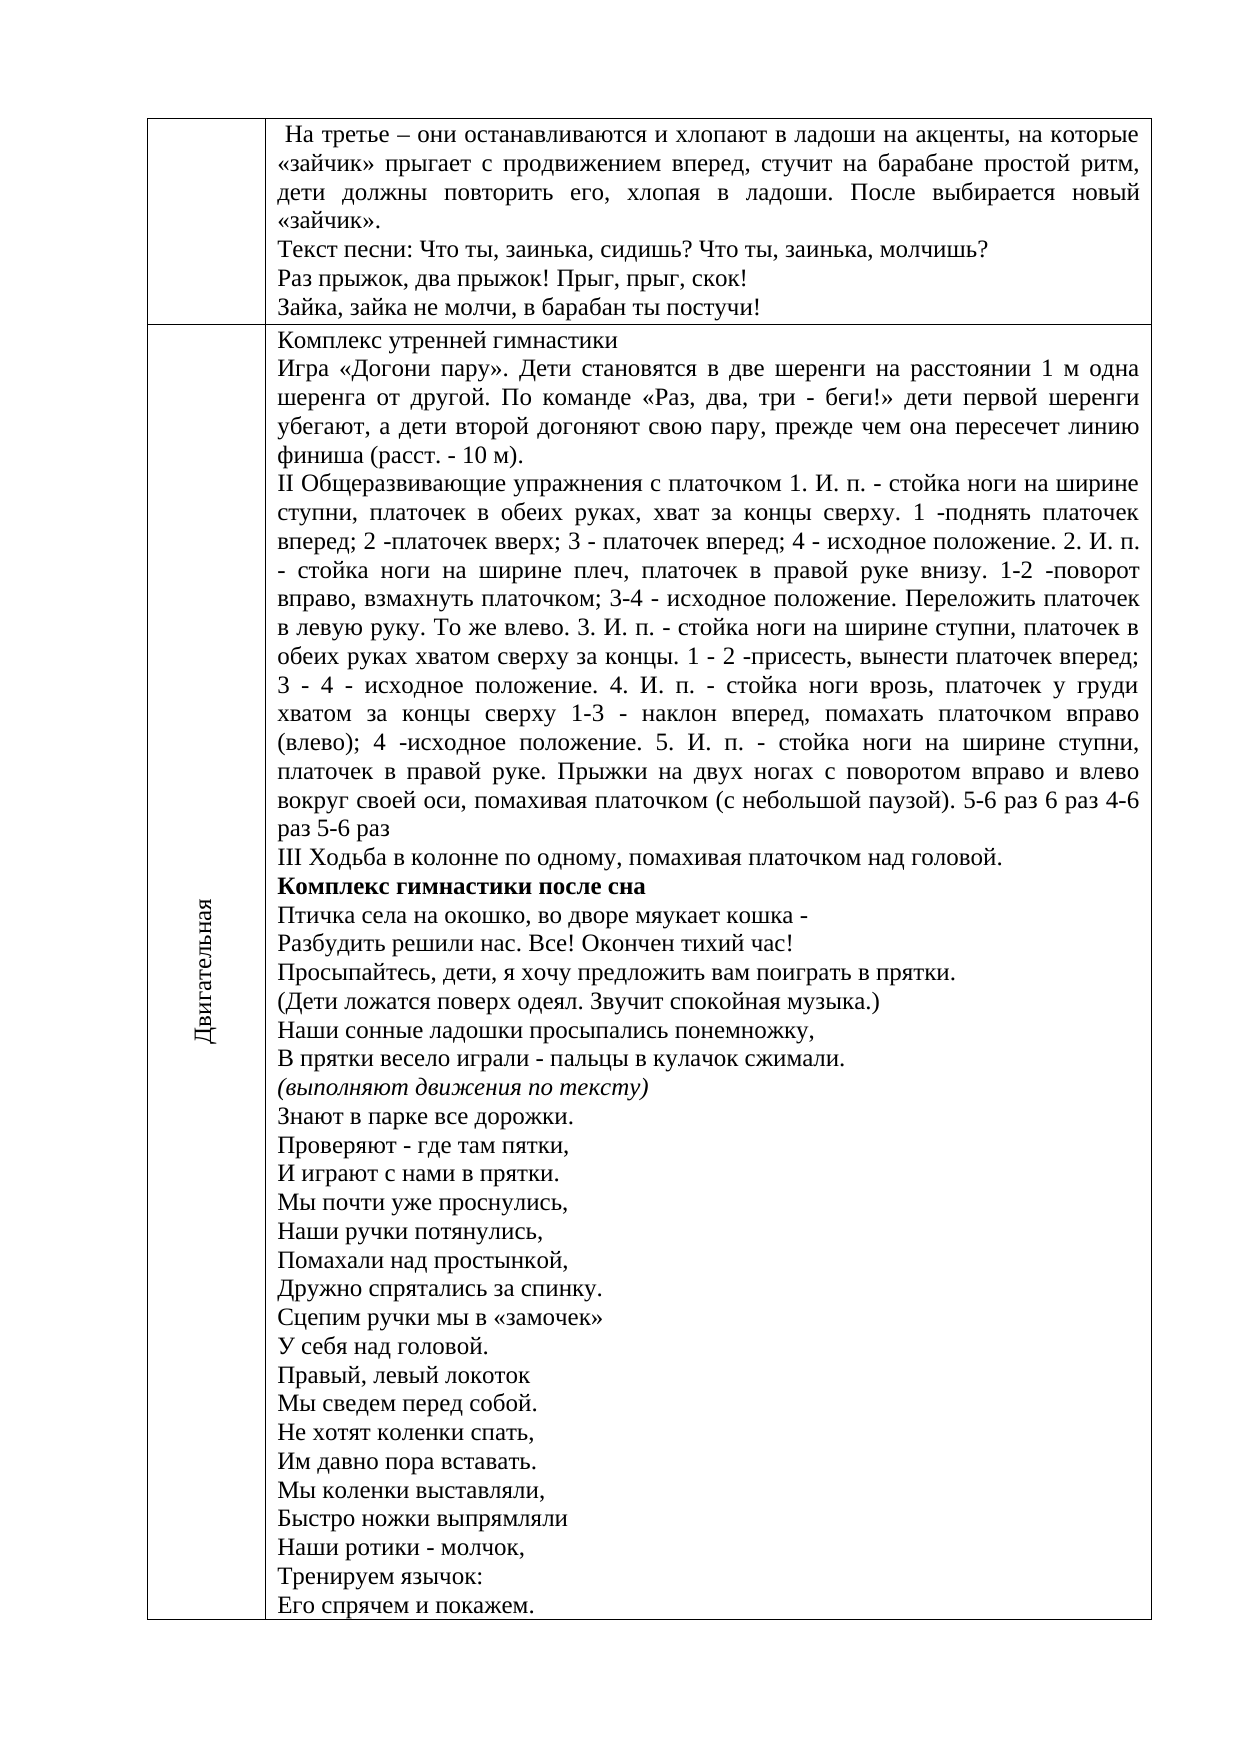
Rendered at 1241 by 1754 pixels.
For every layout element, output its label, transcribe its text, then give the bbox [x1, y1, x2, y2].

table_cell Комплекс утренней гимнастики Игра «Догони пару». Дети становятся в две шеренги на расстоянии 1 м одна шеренга от другой. По команде «Раз, два, три - беги!» дети первой шеренги убегают, а дети второй догоняют свою пару, прежде чем она пересечет линию финиша (расст. - 10 м). II Общеразвивающие упражнения с платочком 1. И. п. - стойка ноги на ширине ступни, платочек в обеих руках, хват за концы сверху. 1 -поднять платочек вперед; 2 -платочек вверх; 3 - платочек вперед; 4 - исходное положение. 2. И. п. - стойка ноги на ширине плеч, платочек в правой руке внизу. 1-2 -поворот вправо, взмахнуть платочком; 3-4 - исходное положение. Переложить платочек в левую руку. То же влево. 3. И. п. - стойка ноги на ширине ступни, платочек в обеих руках хватом сверху за концы. 1 - 2 -присесть, вынести платочек вперед; 3 - 4 - исходное положение. 4. И. п. - стойка ноги врозь, платочек у груди хватом за концы сверху 1-3 - наклон вперед, помахать платочком вправо (влево); 4 -исходное положение. 5. И. п. - стойка ноги на ширине ступни, платочек в правой руке. Прыжки на двух ногах с поворотом вправо и влево вокруг своей оси, помахивая платочком (с небольшой паузой). 5-6 раз 6 раз 4-6 раз 5-6 раз III Ходьба в колонне по одному, помахивая платочком над головой. Комплекс гимнастики после сна Птичка села на окошко, во дворе мяукает кошка - Разбудить решили нас. Все! Окончен тихий час! Просыпайтесь, дети, я хочу предложить вам поиграть в прятки. (Дети ложатся поверх одеял. Звучит спокойная музыка.) Наши сонные ладошки просыпались понемножку, В прятки весело играли - пальцы в кулачок сжимали. (выполняют движения по тексту) Знают в парке все дорожки. Проверяют - где там пятки, И играют с нами в прятки. Мы почти уже проснулись, Наши ручки потянулись, Помахали над простынкой, Дружно спрятались за спинку. Сцепим ручки мы в «замочек» У себя над головой. Правый, левый локоток Мы сведем перед собой. Не хотят коленки спать, Им давно пора вставать. Мы коленки выставляли, Быстро ножки выпрямляли Наши ротики - молчок, Тренируем язычок: Его спрячем и покажем. [266, 325, 1151, 1618]
table_cell [148, 119, 265, 324]
table_cell Двигательная [148, 325, 265, 1618]
table_cell На третье – они останавливаются и хлопают в ладоши на акценты, на которые «зайчик» прыгает с продвижением вперед, стучит на барабане простой ритм, дети должны повторить его, хлопая в ладоши. После выбирается новый «зайчик». Текст песни: Что ты, заинька, сидишь? Что ты, заинька, молчишь? Раз прыжок, два прыжок! Прыг, прыг, скок! Зайка, зайка не молчи, в барабан ты постучи! [266, 119, 1151, 324]
